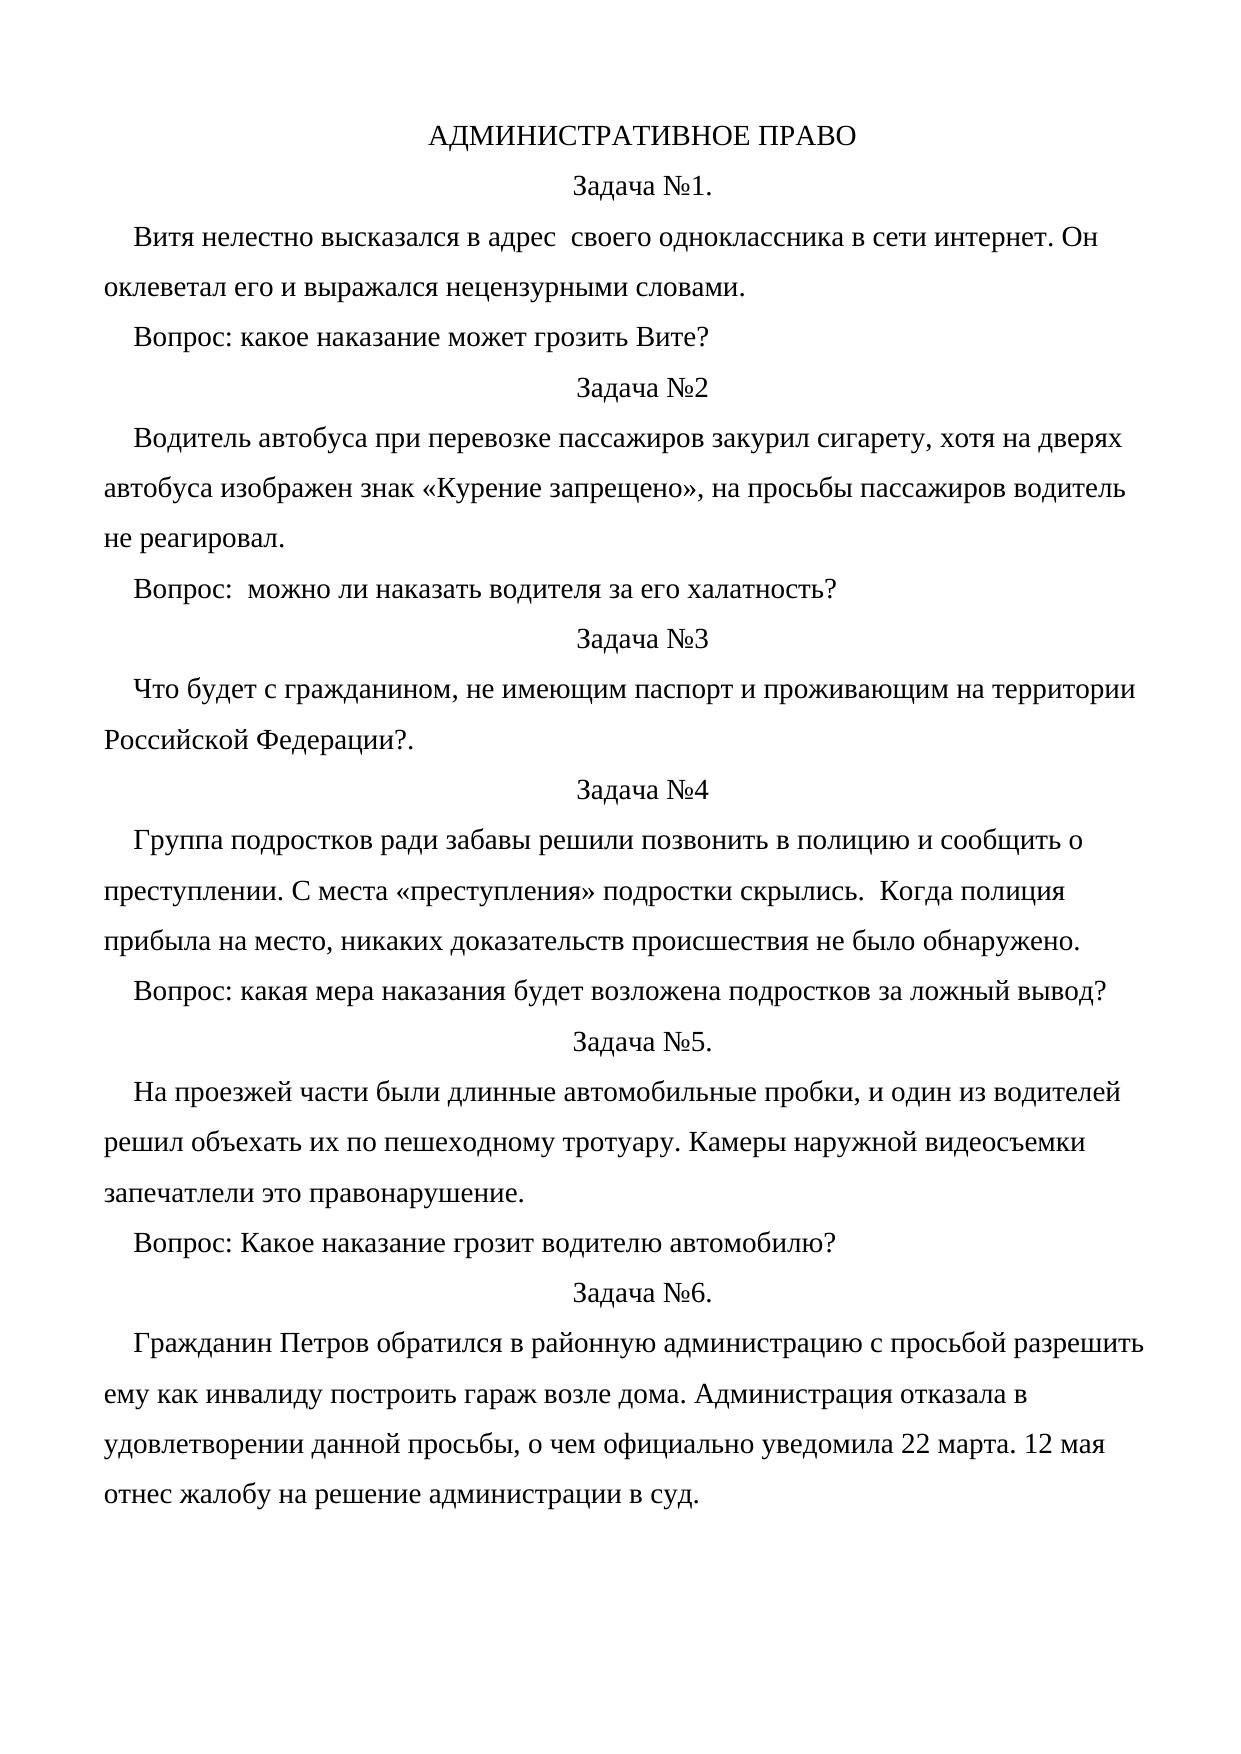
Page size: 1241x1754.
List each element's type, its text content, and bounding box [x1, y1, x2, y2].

text На проезжей части были длинные автомобильные пробки, и один из водителей решил объехать их по пешеходному тротуару. Камеры наружной видеосъемки запечатлели это правонарушение. [103, 1074, 1152, 1208]
text Вопрос: Какое наказание грозит водителю автомобилю? [103, 1225, 1152, 1258]
text Вопрос: какая мера наказания будет возложена подростков за ложный вывод? [103, 973, 1152, 1007]
text АДМИНИСТРАТИВНОЕ ПРАВО [103, 118, 1152, 152]
text Группа подростков ради забавы решили позвонить в полицию и сообщить о преступлении. С места «преступления» подростки скрылись. Когда полиция прибыла на место, никаких доказательств происшествия не было обнаружено. [103, 822, 1152, 957]
text Задача №4 [103, 772, 1152, 806]
text Гражданин Петров обратился в районную администрацию с просьбой разрешить ему как инвалиду построить гараж возле дома. Администрация отказала в удовлетворении данной просьбы, о чем официально уведомила 22 марта. 12 мая отнес жалобу на решение администрации в суд. [103, 1326, 1152, 1510]
text Задача №6. [103, 1275, 1152, 1309]
text Что будет с гражданином, не имеющим паспорт и проживающим на территории Российской Федерации?. [103, 672, 1152, 755]
text Вопрос: можно ли наказать водителя за его халатность? [103, 571, 1152, 604]
text Витя нелестно высказался в адрес своего одноклассника в сети интернет. Он оклеветал его и выражался нецензурными словами. [103, 219, 1152, 303]
text Задача №5. [103, 1024, 1152, 1057]
text Задача №1. [103, 168, 1152, 202]
text Задача №3 [103, 621, 1152, 655]
text Вопрос: какое наказание может грозить Вите? [103, 319, 1152, 353]
text Задача №2 [103, 370, 1152, 403]
text Водитель автобуса при перевозке пассажиров закурил сигарету, хотя на дверях автобуса изображен знак «Курение запрещено», на просьбы пассажиров водитель не реагировал. [103, 420, 1152, 554]
